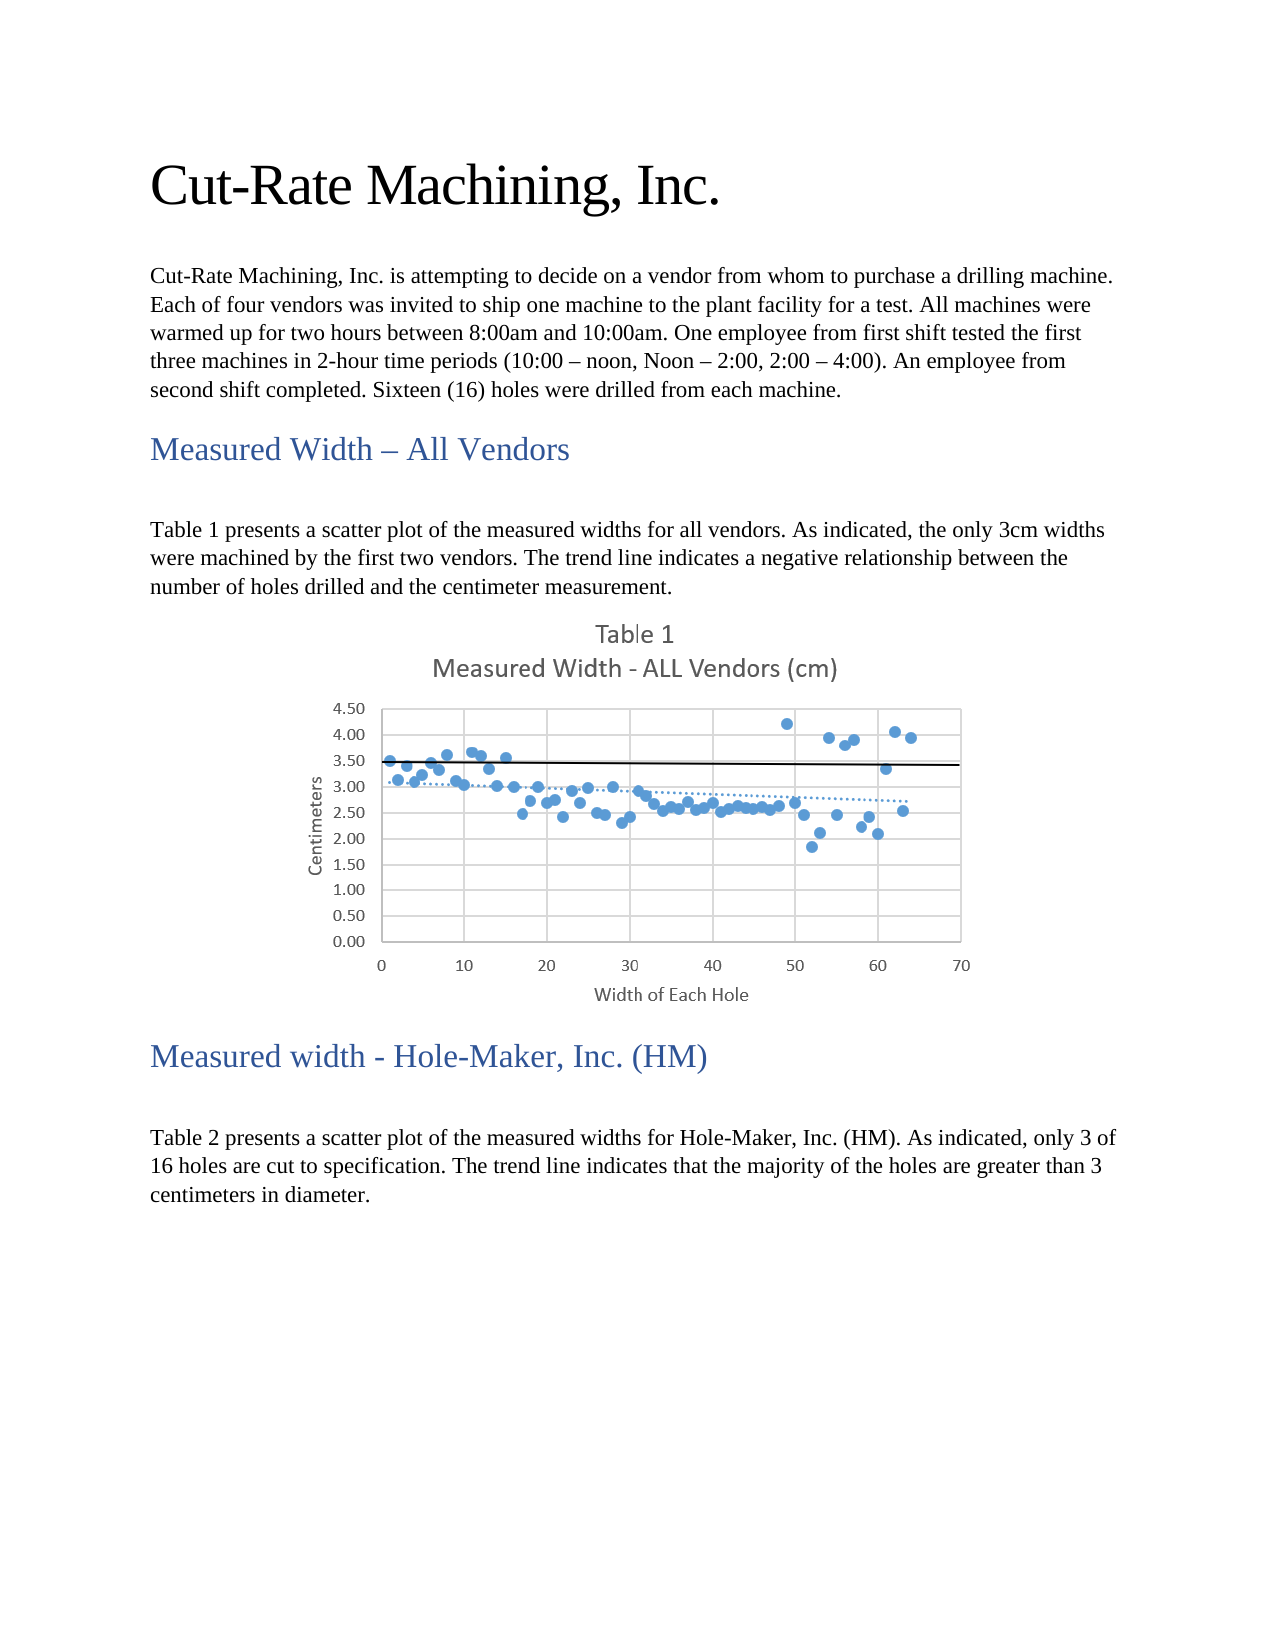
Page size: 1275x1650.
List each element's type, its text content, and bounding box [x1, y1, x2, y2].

subtitle Measured width - Hole-Maker, Inc. (HM) [150, 1036, 1125, 1074]
text Table 2 presents a scatter plot of the measured widths for Hole-Maker, Inc. (HM). As indicated, only 3 of 16 holes are cut to specification. The trend line indicates that the majority of the holes are greater than 3 centimeters in diameter. [150, 1124, 1125, 1207]
text Table 1 presents a scatter plot of the measured widths for all vendors. As indicated, the only 3cm widths were machined by the first two vendors. The trend line indicates a negative relationship between the number of holes drilled and the centimeter measurement. [150, 516, 1125, 599]
text Cut-Rate Machining, Inc. is attempting to decide on a vendor from whom to purchase a drilling machine. Each of four vendors was invited to ship one machine to the plant facility for a test. All machines were warmed up for two hours between 8:00am and 10:00am. One employee from first shift tested the first three machines in 2-hour time periods (10:00 – noon, Noon – 2:00, 2:00 – 4:00). An employee from second shift completed. Sixteen (16) holes were drilled from each machine. [150, 262, 1125, 402]
subtitle Measured Width – All Vendors [150, 429, 1125, 468]
title Cut-Rate Machining, Inc. [150, 150, 1125, 217]
picture [300, 617, 976, 1009]
